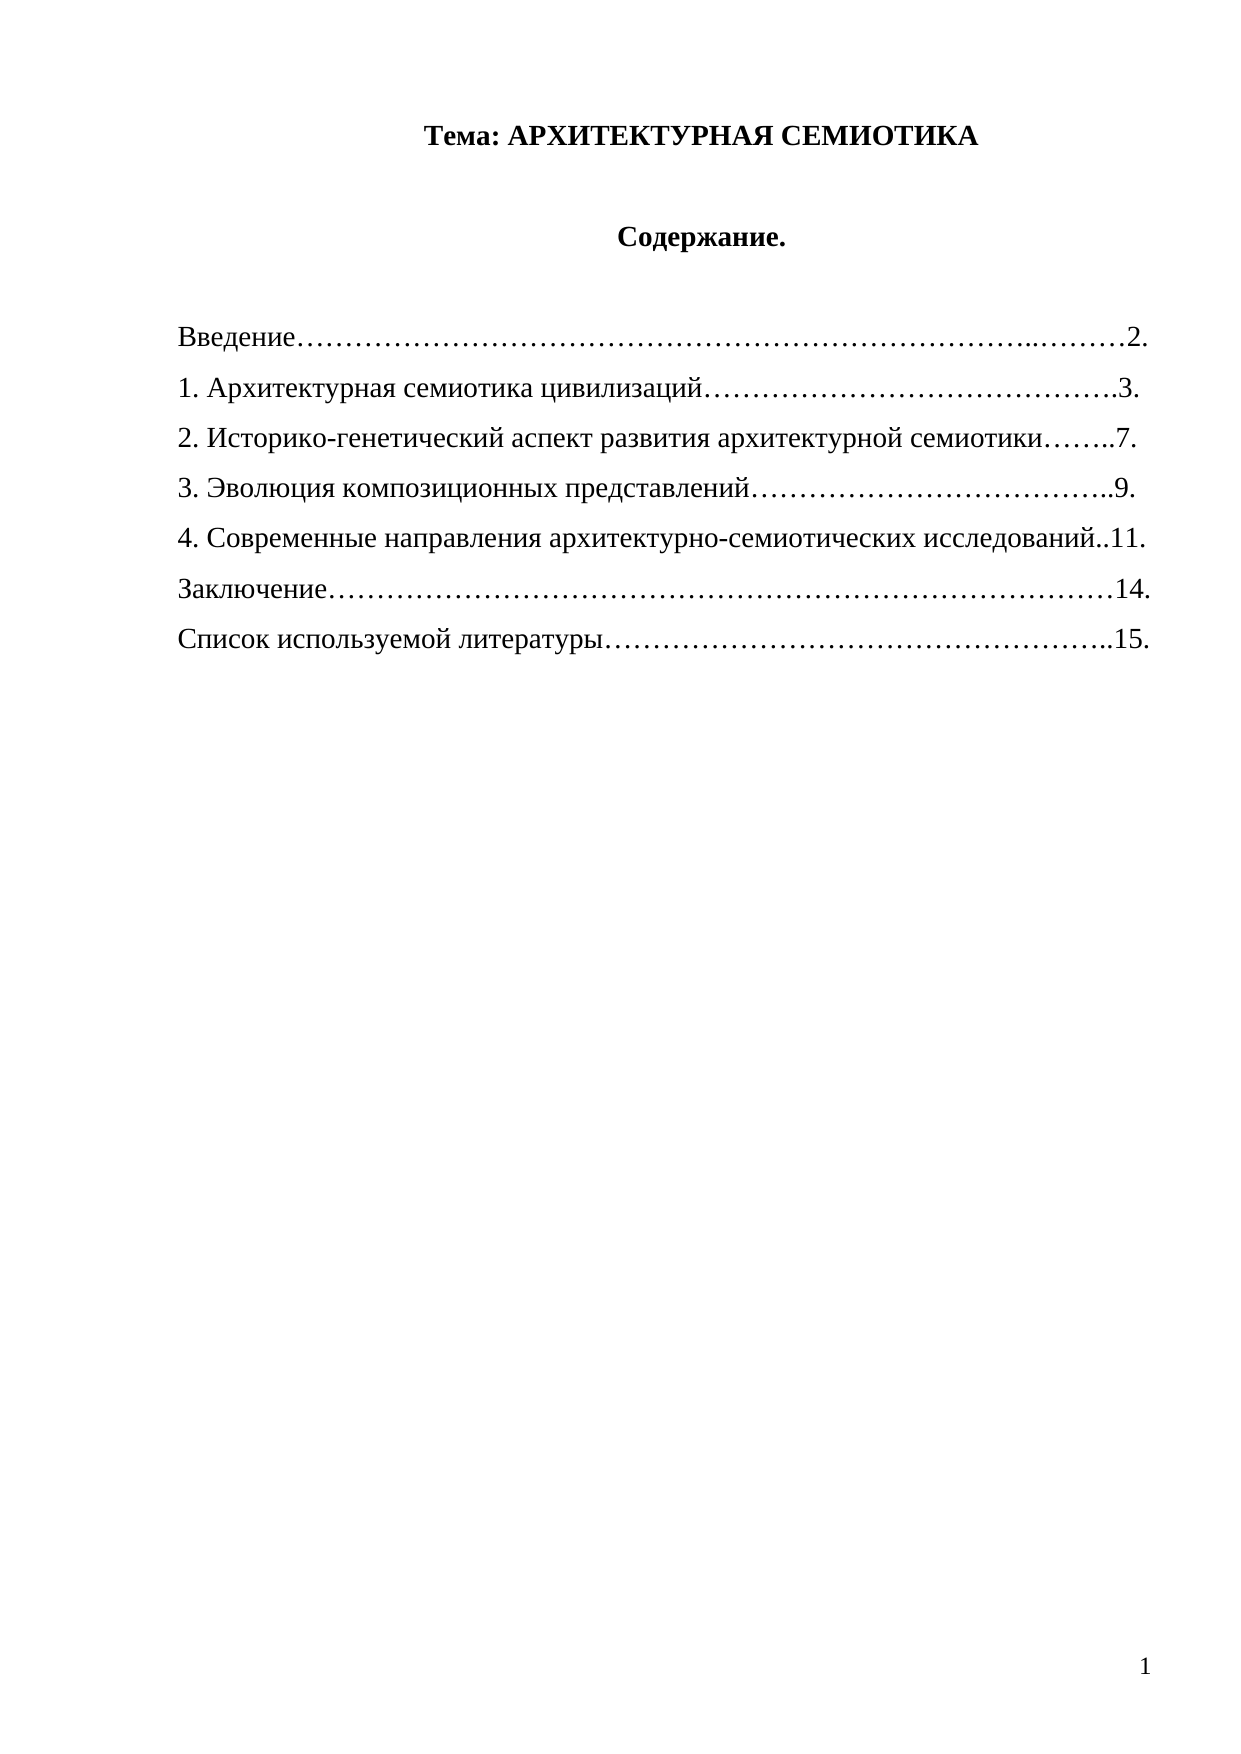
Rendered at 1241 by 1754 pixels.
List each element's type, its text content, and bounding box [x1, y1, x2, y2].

text Тема: АРХИТЕКТУРНАЯ СЕМИОТИКА [177, 118, 1152, 152]
text 1. Архитектурная семиотика цивилизаций…………………………………….3. [177, 370, 1152, 403]
text Заключение………………………………………………………………………14. [177, 571, 1152, 604]
text Введение…………………………………………………………………..………2. [177, 319, 1152, 353]
text 4. Современные направления архитектурно-семиотических исследований..11. [177, 521, 1152, 554]
text Содержание. [177, 219, 1152, 252]
text 3. Эволюция композиционных представлений………………………………..9. [177, 470, 1152, 504]
text 2. Историко-генетический аспект развития архитектурной семиотики……..7. [177, 420, 1152, 453]
text Список используемой литературы……………………………………………..15. [177, 621, 1152, 655]
